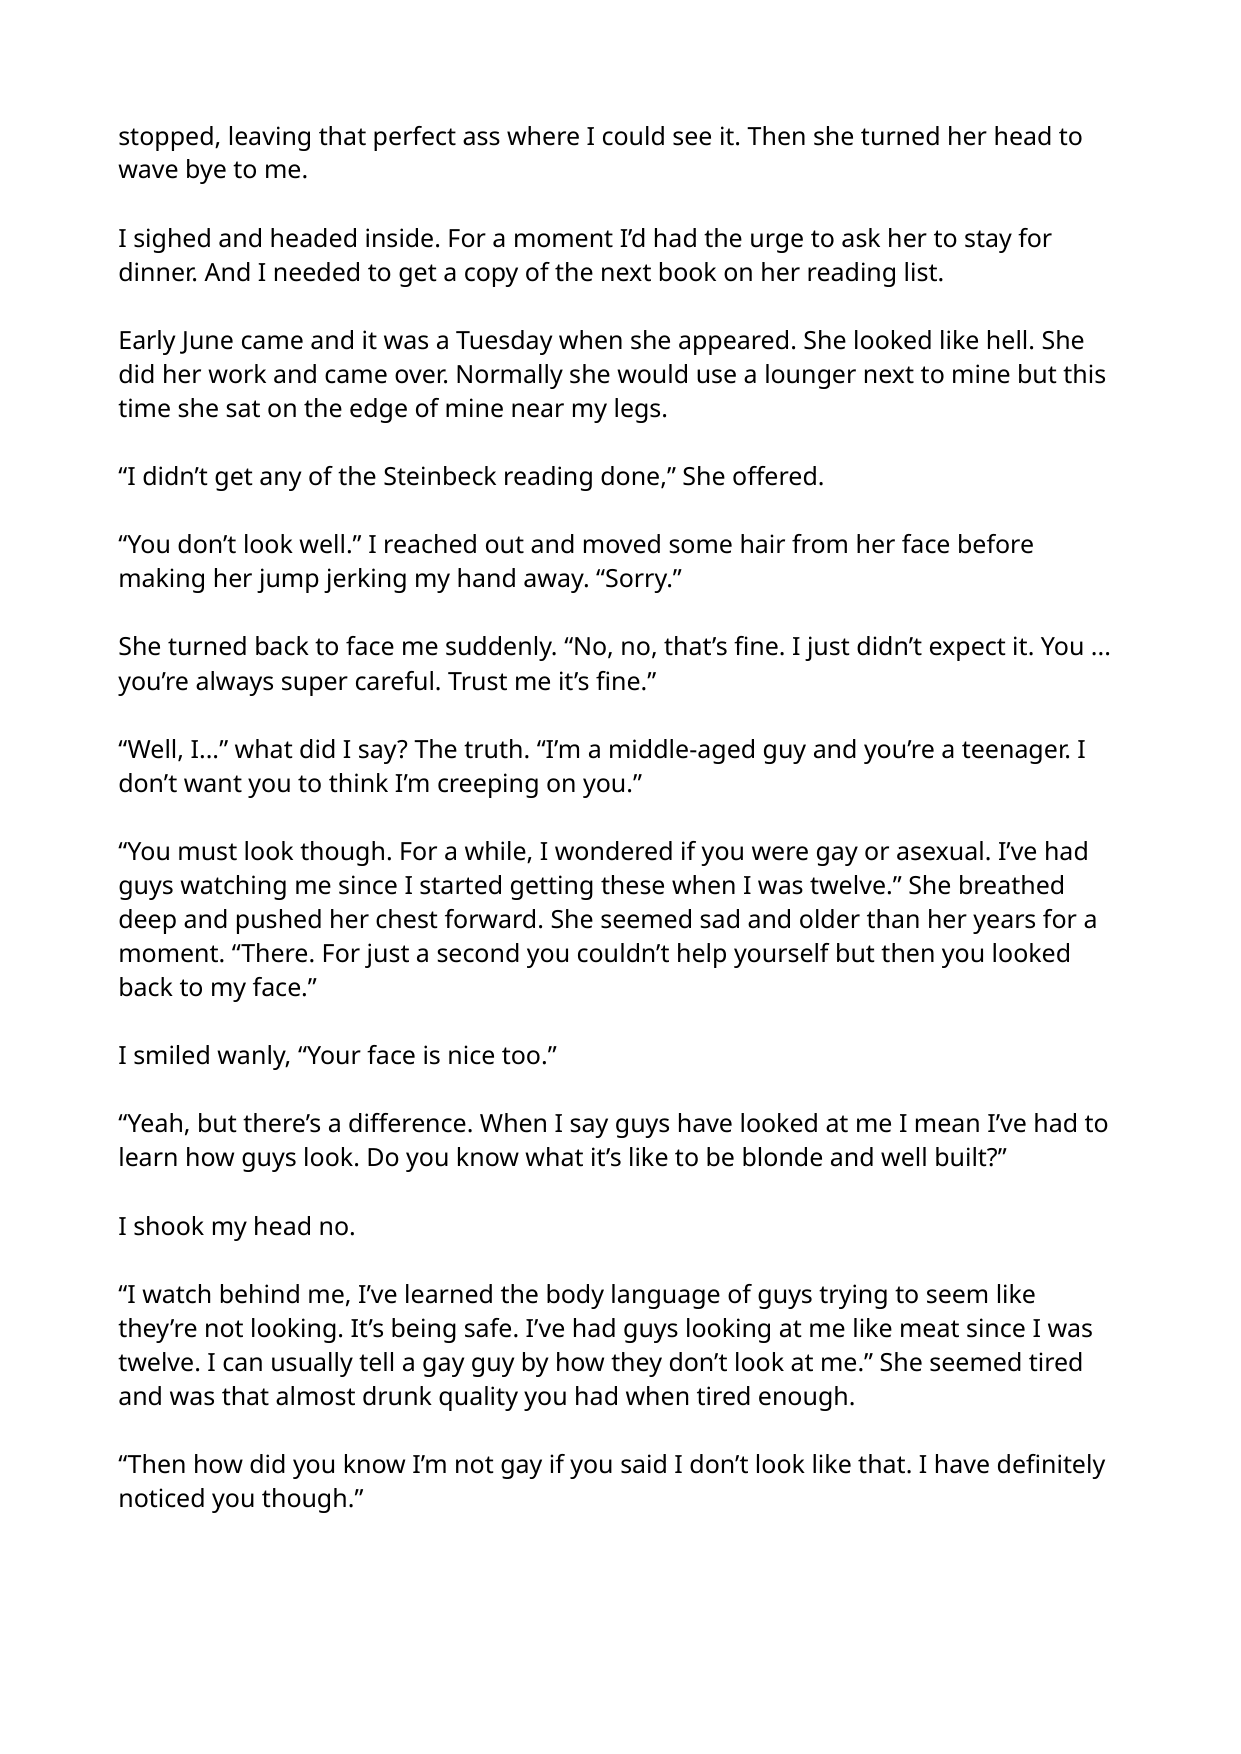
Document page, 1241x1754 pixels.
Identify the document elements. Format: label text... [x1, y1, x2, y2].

text I sighed and headed inside. For a moment I’d had the urge to ask her to stay for dinner. And I needed to get a copy of the next book on her reading list. [118, 220, 1122, 288]
text “Then how did you know I’m not gay if you said I don’t look like that. I have definitely noticed you though.” [118, 1447, 1122, 1515]
text “You must look though. For a while, I wondered if you were gay or asexual. I’ve had guys watching me since I started getting these when I was twelve.” She breathed deep and pushed her chest forward. She seemed sad and older than her years for a moment. “There. For just a second you couldn’t help yourself but then you looked back to my face.” [118, 833, 1122, 1004]
text I smiled wanly, “Your face is nice too.” [118, 1038, 1122, 1072]
text She turned back to face me suddenly. “No, no, that’s fine. I just didn’t expect it. You ... you’re always super careful. Trust me it’s fine.” [118, 629, 1122, 697]
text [118, 118, 1122, 186]
text “Well, I...” what did I say? The truth. “I’m a middle-aged guy and you’re a teenager. I don’t want you to think I’m creeping on you.” [118, 731, 1122, 799]
text “I watch behind me, I’ve learned the body language of guys trying to seem like they’re not looking. It’s being safe. I’ve had guys looking at me like meat since I was twelve. I can usually tell a gay guy by how they don’t look at me.” She seemed tired and was that almost drunk quality you had when tired enough. [118, 1276, 1122, 1412]
text “I didn’t get any of the Steinbeck reading done,” She offered. [118, 459, 1122, 493]
text “You don’t look well.” I reached out and moved some hair from her face before making her jump jerking my hand away. “Sorry.” [118, 527, 1122, 595]
text I shook my head no. [118, 1208, 1122, 1242]
text “Yeah, but there’s a difference. When I say guys have looked at me I mean I’ve had to learn how guys look. Do you know what it’s like to be blonde and well built?” [118, 1106, 1122, 1174]
text Early June came and it was a Tuesday when she appeared. She looked like hell. She did her work and came over. Normally she would use a lounger next to mine but this time she sat on the edge of mine near my legs. [118, 322, 1122, 425]
